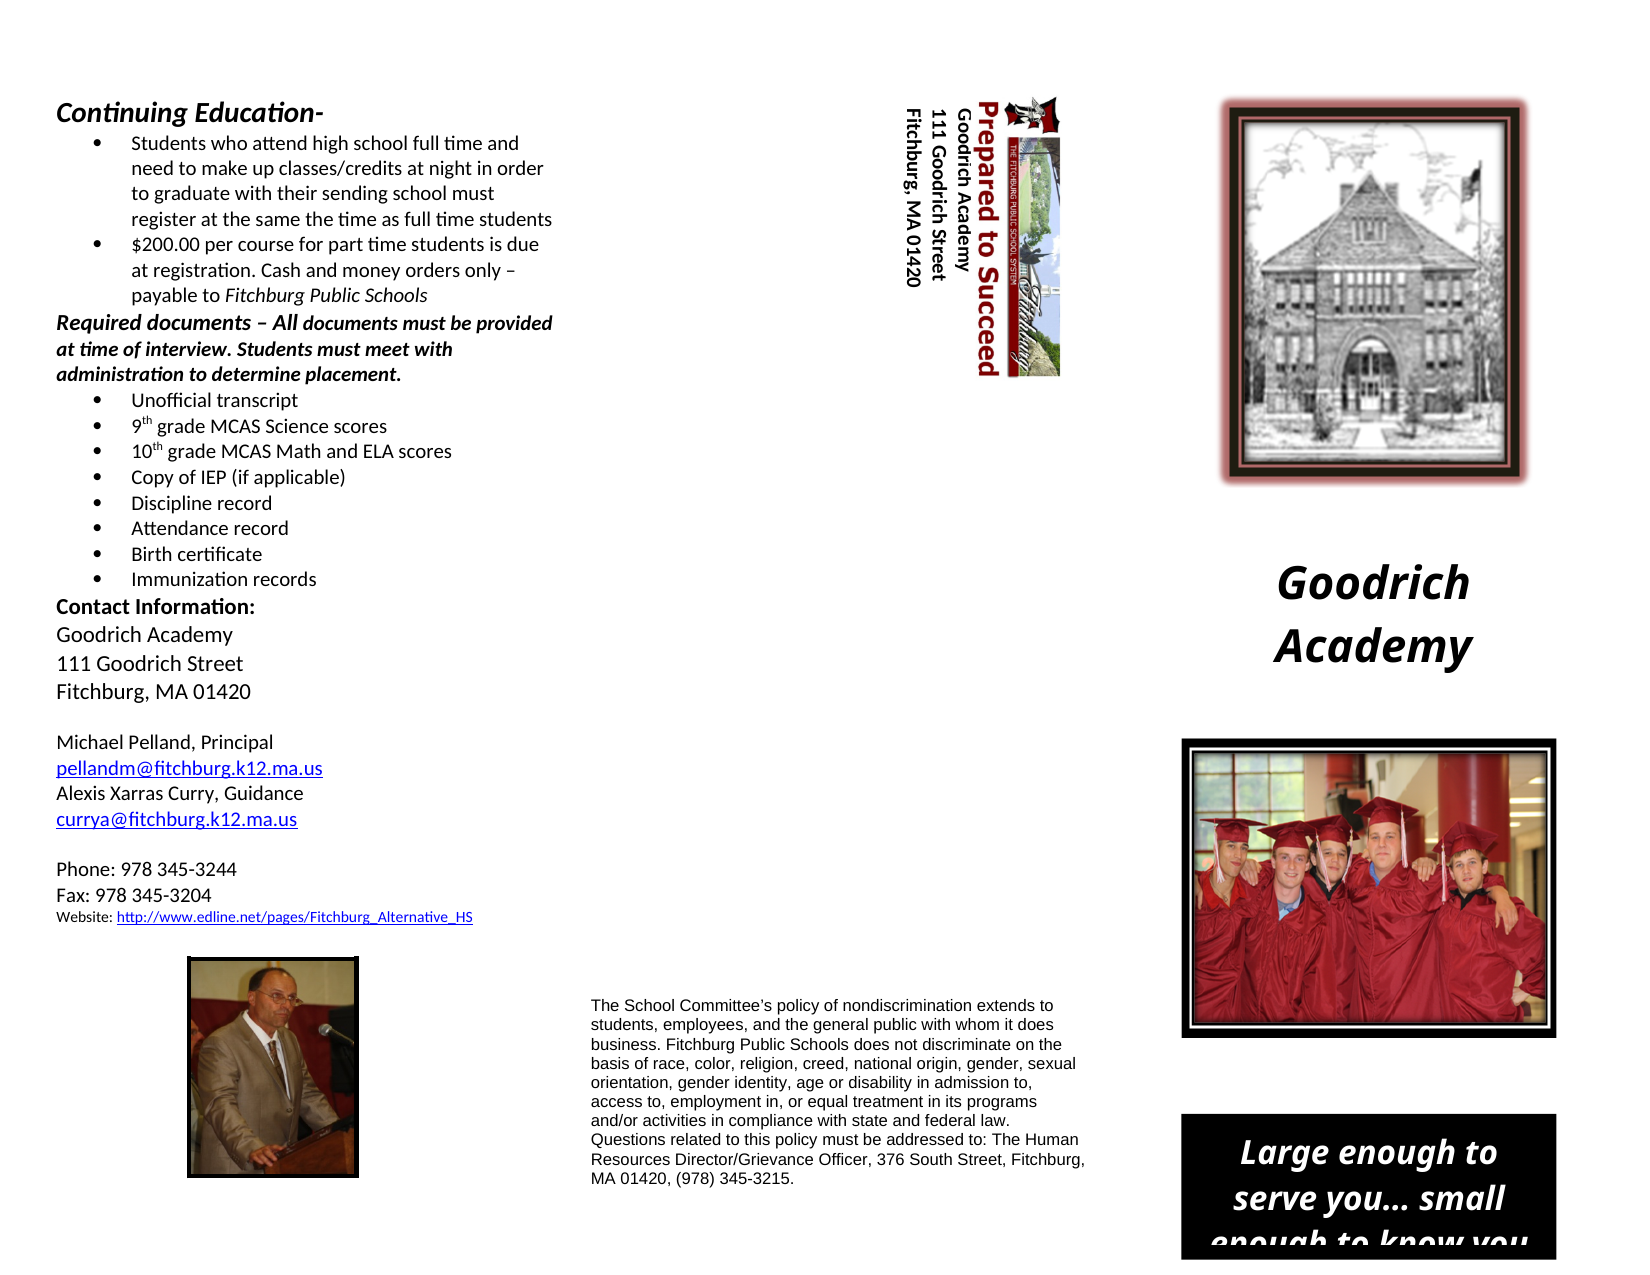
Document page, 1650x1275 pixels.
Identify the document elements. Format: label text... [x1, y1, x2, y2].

picture [970, 93, 1063, 381]
text pellandm@fitchburg.k12.ma.us [56, 755, 553, 780]
text Contact Information: [56, 592, 553, 620]
text Phone: 978 345-3244 [56, 856, 553, 882]
picture [191, 961, 354, 1174]
text The School Committee’s policy of nondiscrimination extends to students, employees, and the general public with whom it does business. Fitchburg Public Schools does not discriminate on the basis of race, color, religion, creed, national origin, gender, sexual orientation, gender identity, age or disability in admission to, access to, employment in, or equal treatment in its programs and/or activities in compliance with state and federal law. [591, 996, 1087, 1130]
text Academy [1125, 613, 1622, 676]
list Students who attend high school full time and need to make up classes/credits at night in order to graduate with their sending school must register at the same the time as full time students [94, 130, 553, 231]
list 9th grade MCAS Science scores [94, 413, 553, 438]
text Questions related to this policy must be addressed to: The Human Resources Director/Grievance Officer, 376 South Street, Fitchburg, MA 01420, (978) 345-3215. [591, 1130, 1087, 1188]
picture [1213, 93, 1534, 488]
list Immunization records [94, 567, 553, 592]
list Birth certificate [94, 541, 553, 566]
text Goodrich [1125, 551, 1622, 613]
list Attendance record [94, 515, 553, 541]
list Unofficial transcript [94, 387, 553, 413]
list Discipline record [94, 490, 553, 515]
list $200.00 per course for part time students is due at registration. Cash and money orders only – payable to Fitchburg Public Schools [94, 232, 553, 308]
list Copy of IEP (if applicable) [94, 464, 553, 489]
list 10th grade MCAS Math and ELA scores [94, 438, 553, 464]
text Continuing Education- [56, 94, 553, 129]
text Fax: 978 345-3204 [56, 882, 553, 907]
text currya@fitchburg.k12.ma.us [56, 806, 553, 832]
picture [1181, 738, 1557, 1038]
text Michael Pelland, Principal [56, 729, 553, 755]
text Website: http://www.edline.net/pages/Fitchburg_Alternative_HS [56, 907, 553, 926]
text Required documents – All documents must be provided at time of interview. Students must meet with administration to determine placement. [56, 308, 553, 387]
text Alexis Xarras Curry, Guidance [56, 781, 553, 806]
